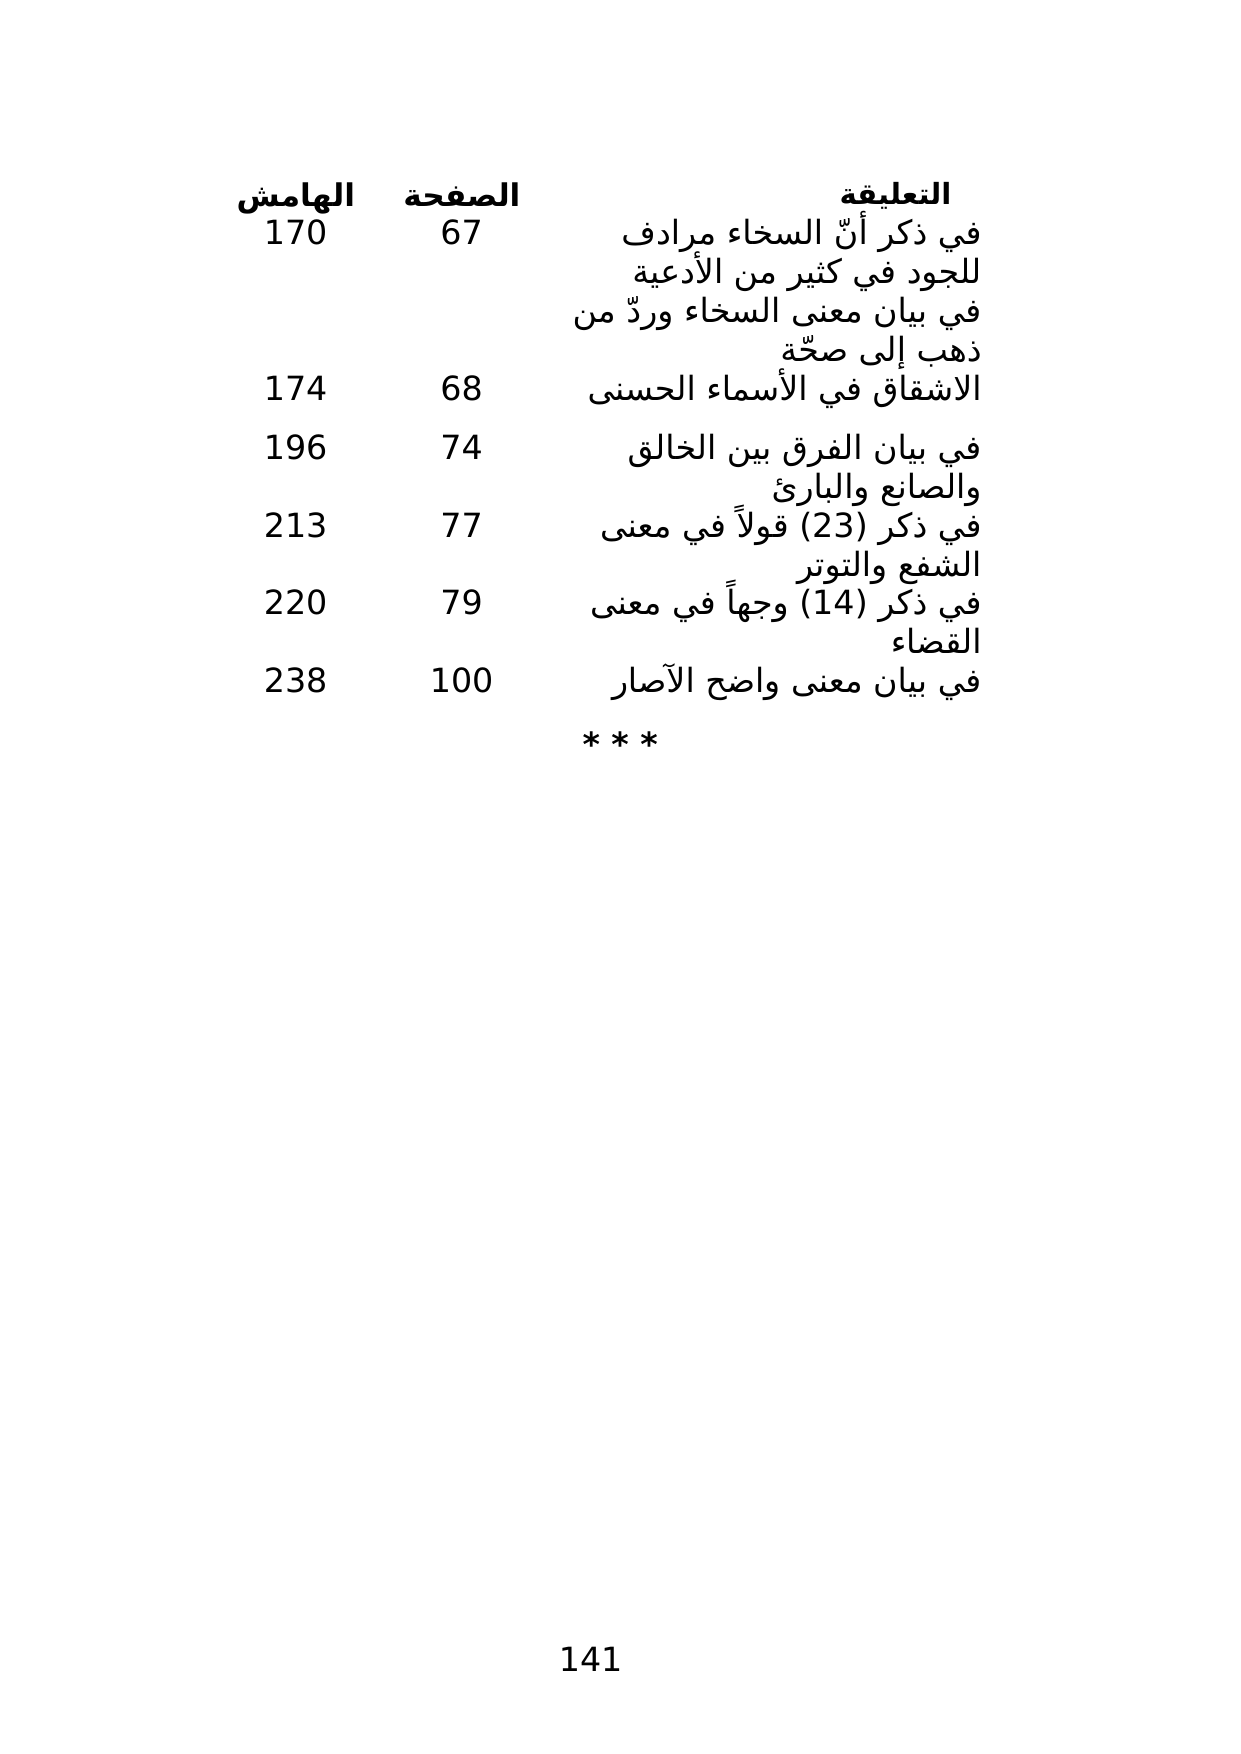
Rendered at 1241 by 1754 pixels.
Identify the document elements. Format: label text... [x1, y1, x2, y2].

text * * *(10) [236, 725, 1004, 764]
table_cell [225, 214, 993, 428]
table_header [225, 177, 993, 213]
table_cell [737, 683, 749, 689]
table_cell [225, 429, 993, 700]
